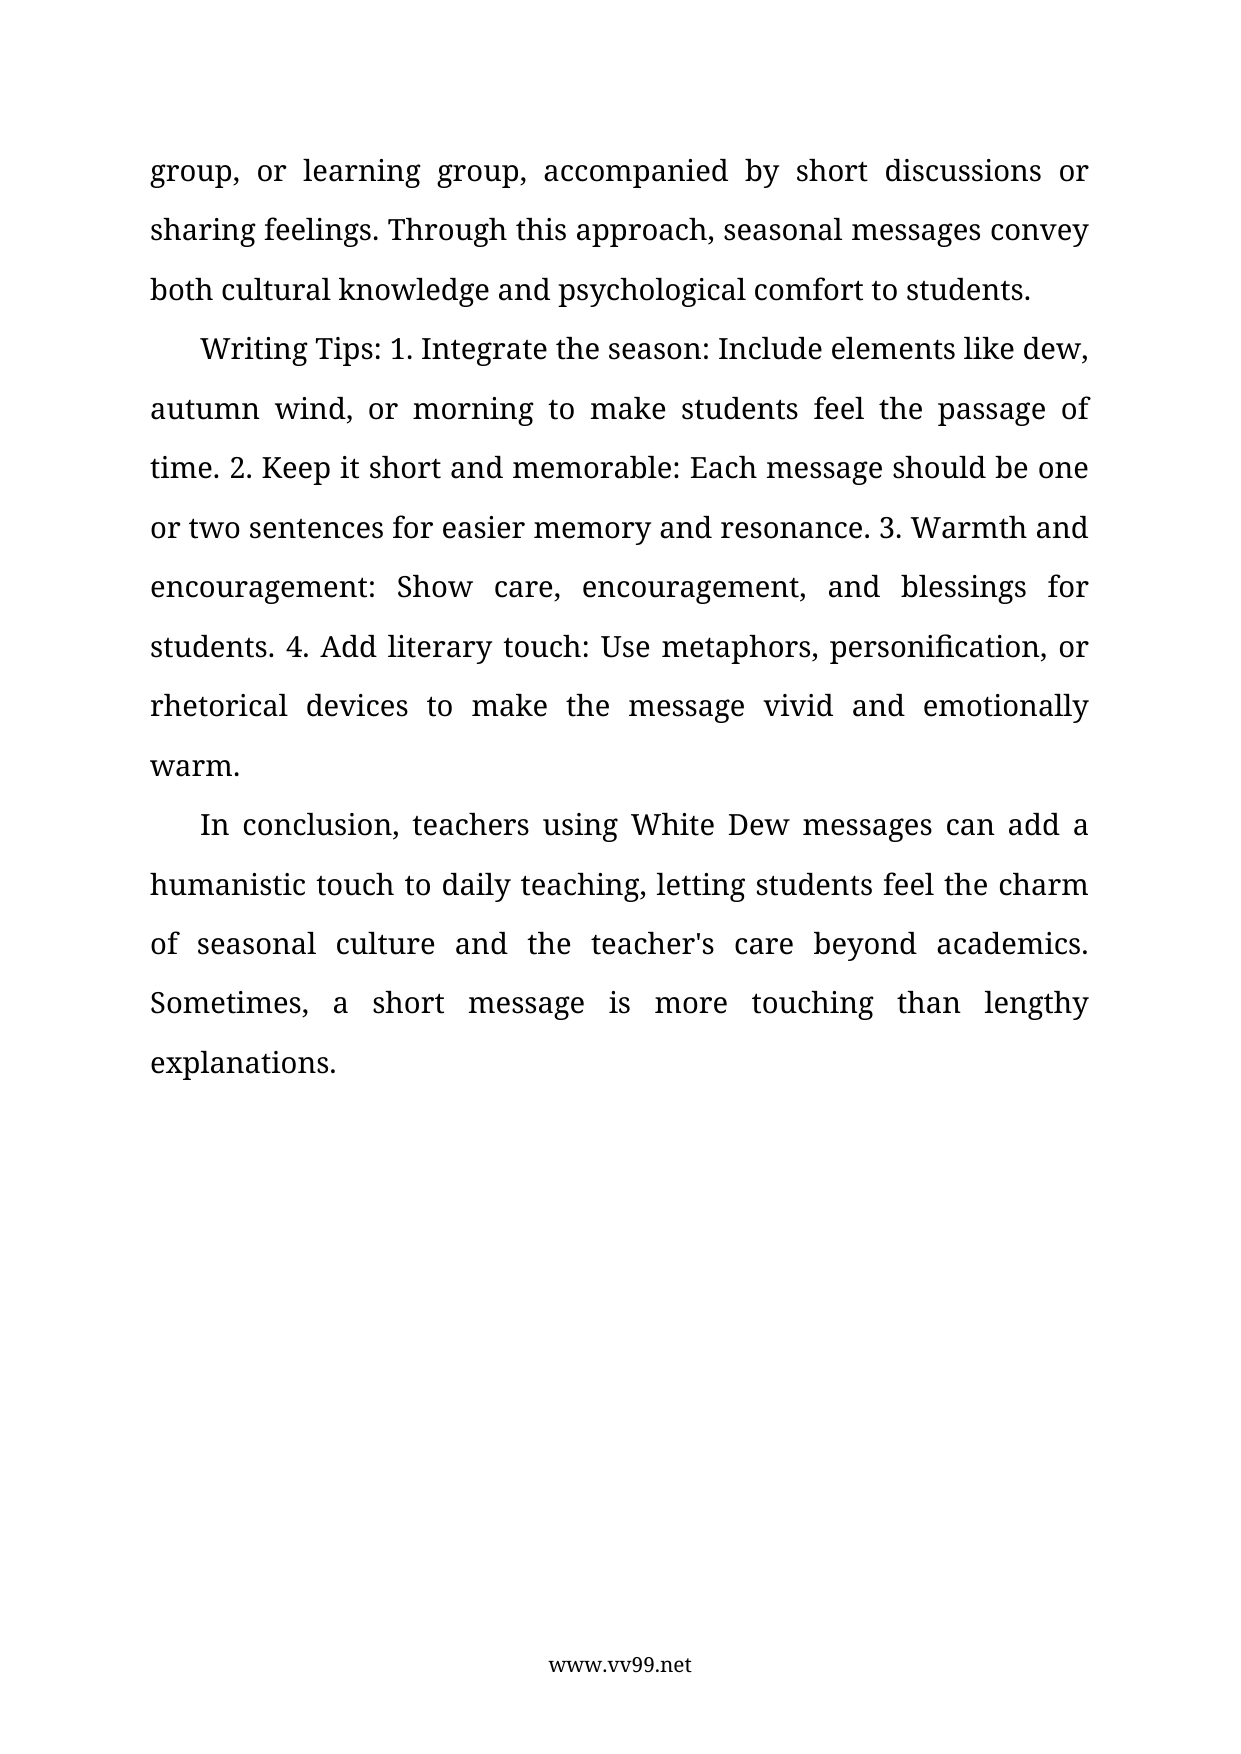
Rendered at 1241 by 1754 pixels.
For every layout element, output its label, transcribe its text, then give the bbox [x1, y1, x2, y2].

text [150, 150, 1090, 309]
text Writing Tips: 1. Integrate the season: Include elements like dew, autumn wind, or morning to make students feel the passage of time. 2. Keep it short and memorable: Each message should be one or two sentences for easier memory and resonance. 3. Warmth and encouragement: Show care, encouragement, and blessings for students. 4. Add literary touch: Use metaphors, personification, or rhetorical devices to make the message vivid and emotionally warm. [150, 328, 1090, 784]
text In conclusion, teachers using White Dew messages can add a humanistic touch to daily teaching, letting students feel the charm of seasonal culture and the teacher's care beyond academics. Sometimes, a short message is more touching than lengthy explanations. [150, 804, 1090, 1082]
